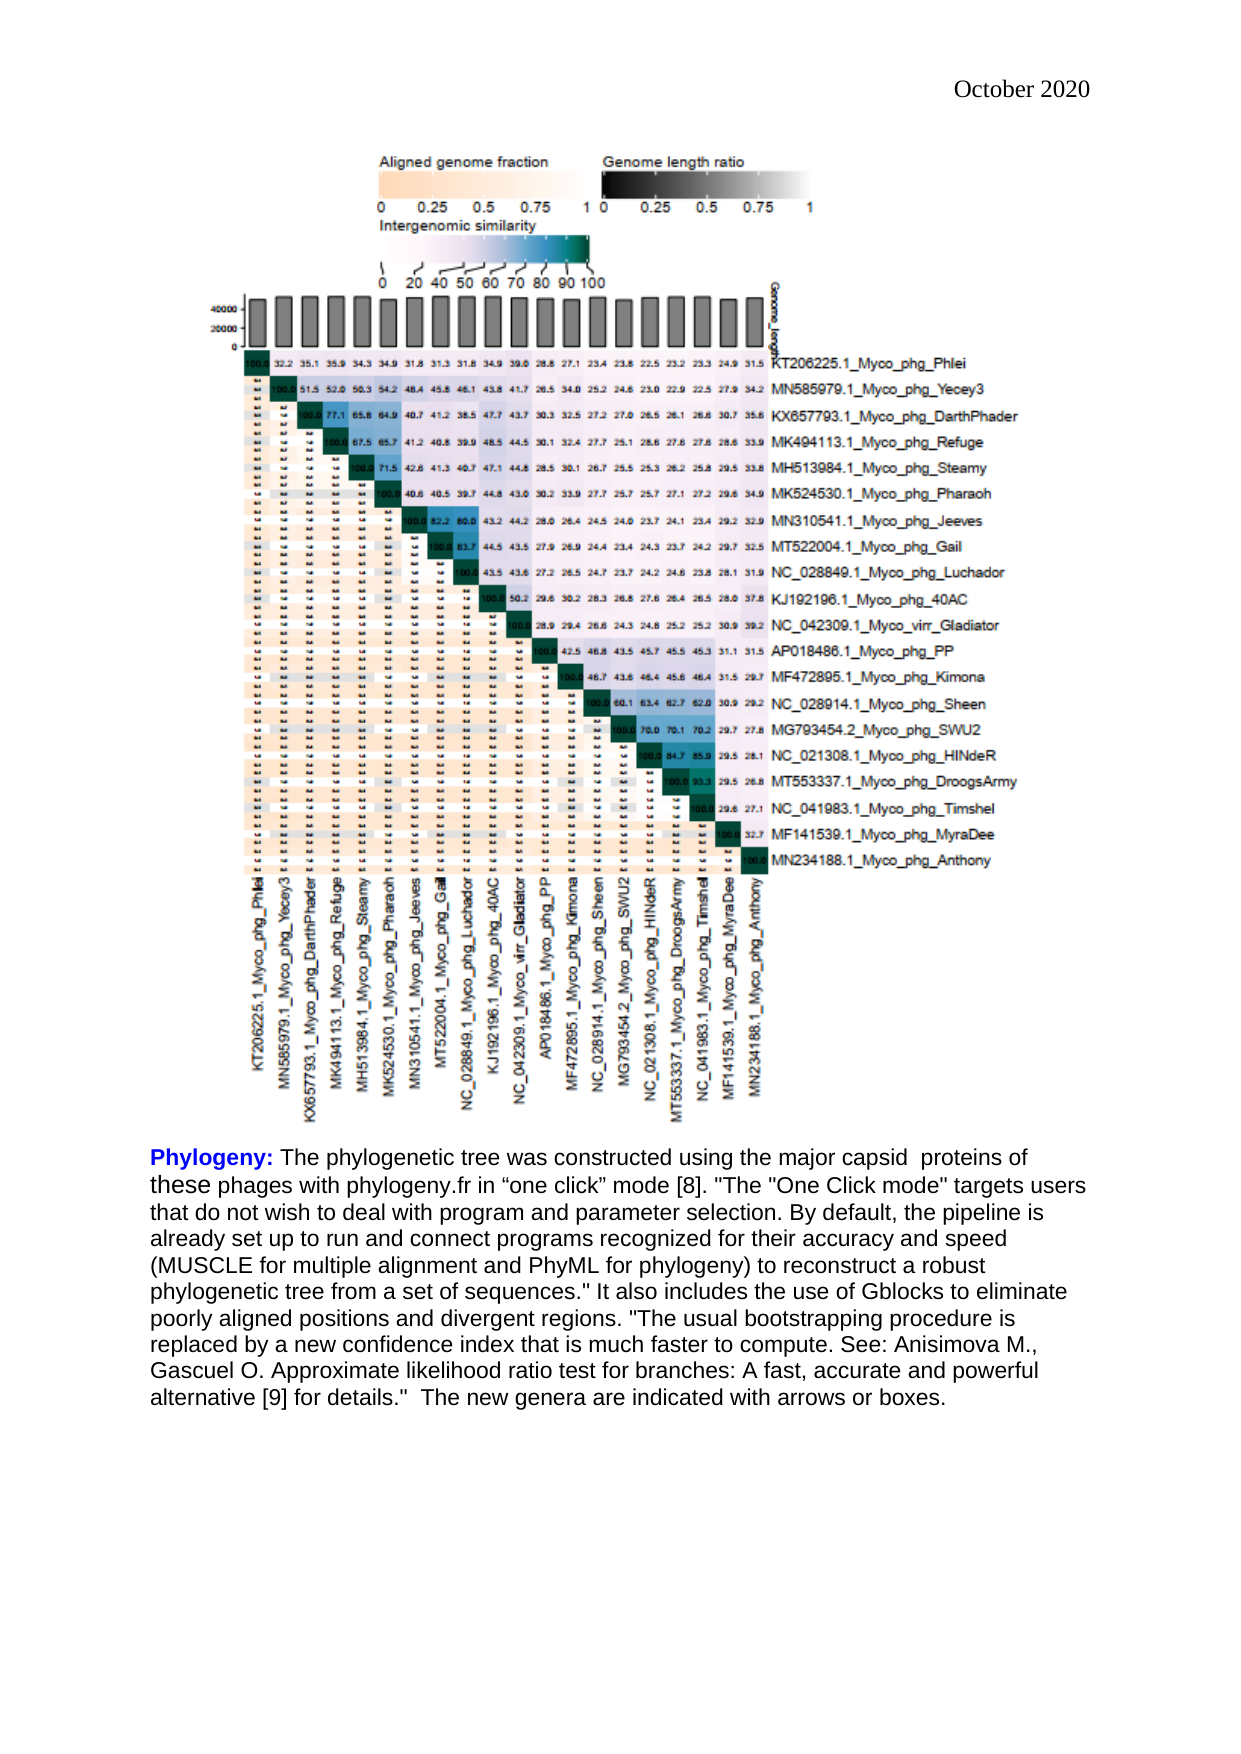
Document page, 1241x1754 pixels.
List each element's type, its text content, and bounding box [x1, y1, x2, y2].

picture [208, 150, 1032, 1132]
text Phylogeny: The phylogenetic tree was constructed using the major capsid proteins of these phages with phylogeny.fr in “one click” mode [8]. "The "One Click mode" targets users that do not wish to deal with program and parameter selection. By default, the pipeline is already set up to run and connect programs recognized for their accuracy and speed (MUSCLE for multiple alignment and PhyML for phylogeny) to reconstruct a robust phylogenetic tree from a set of sequences." It also includes the use of Gblocks to eliminate poorly aligned positions and divergent regions. "The usual bootstrapping procedure is replaced by a new confidence index that is much faster to compute. See: Anisimova M., Gascuel O. Approximate likelihood ratio test for branches: A fast, accurate and powerful alternative [9] for details." The new genera are indicated with arrows or boxes. [150, 1144, 1090, 1410]
